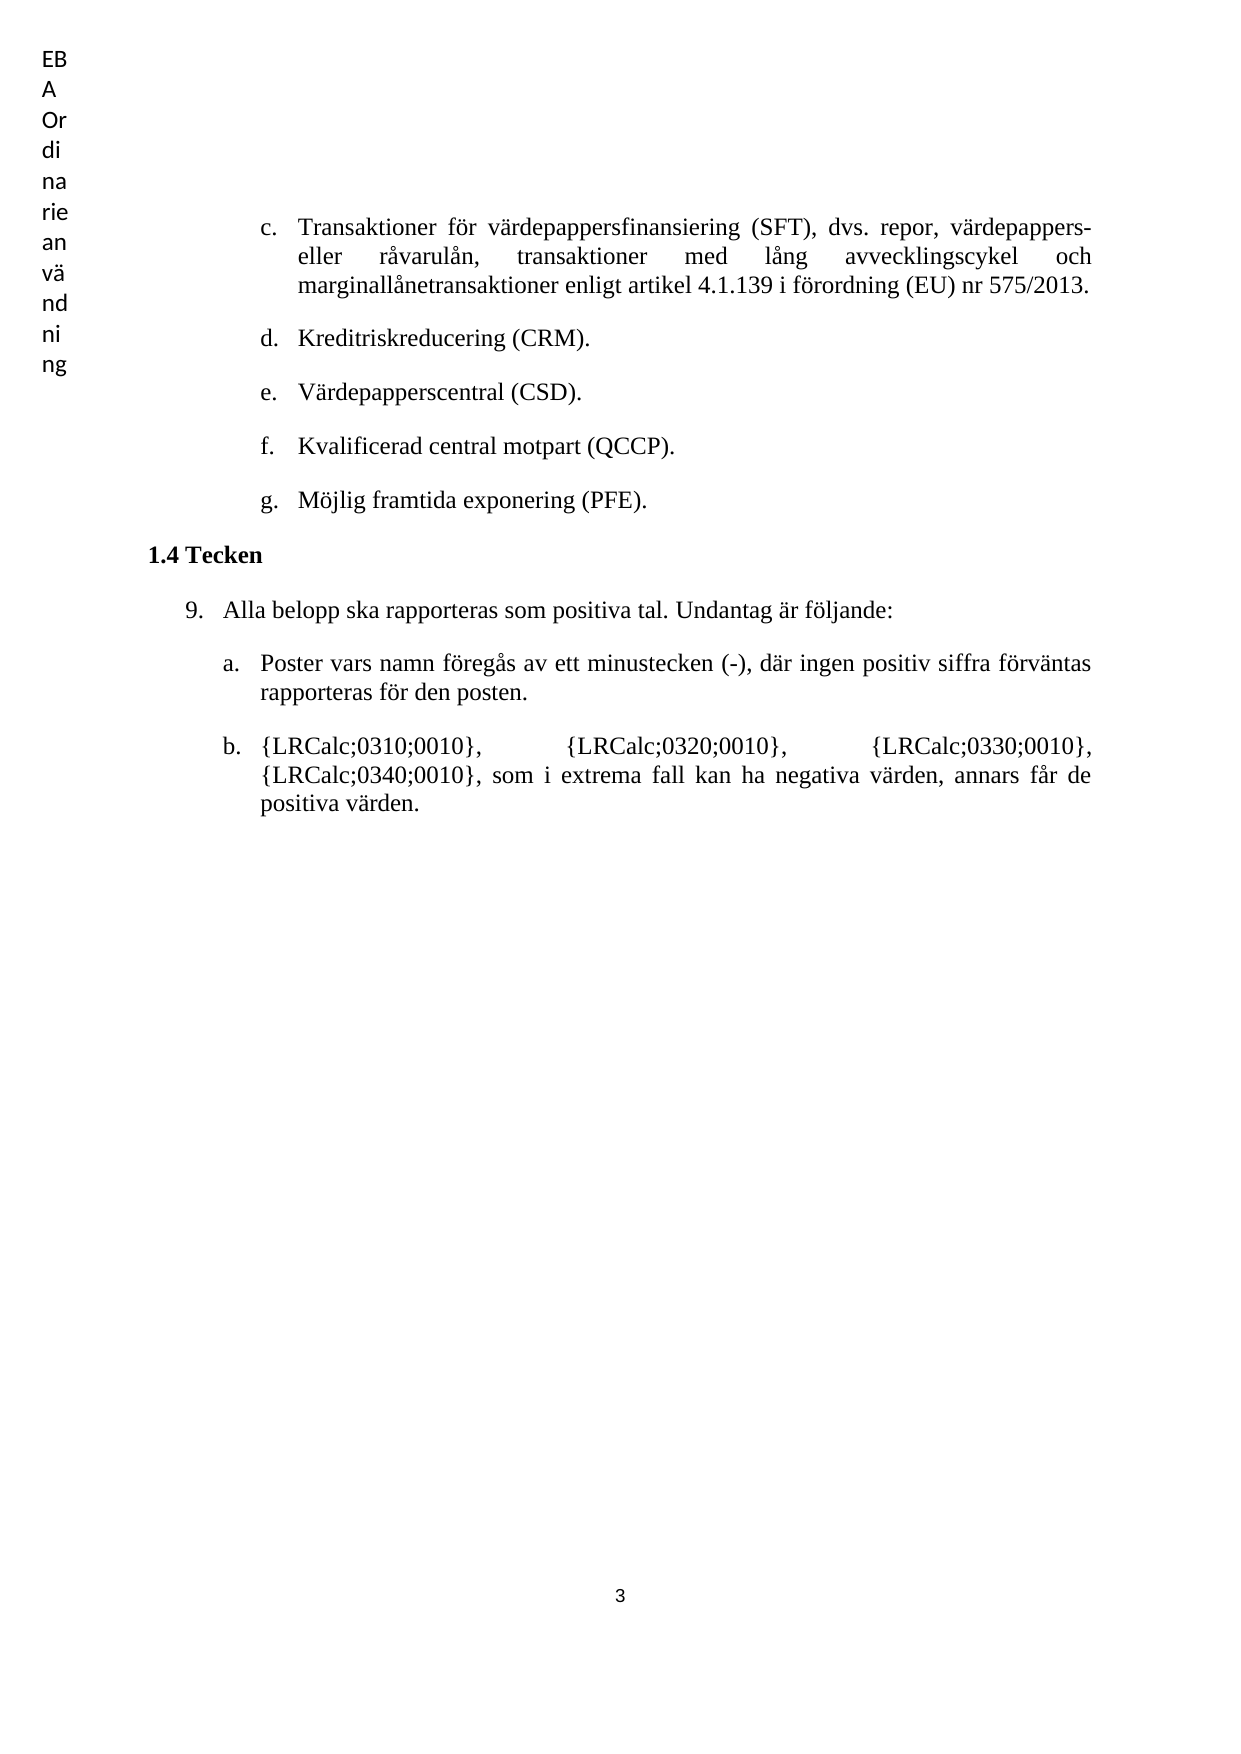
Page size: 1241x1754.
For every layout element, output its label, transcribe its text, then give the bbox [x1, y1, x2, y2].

list d. Kreditriskreducering (CRM). [260, 323, 1092, 352]
list g. Möjlig framtida exponering (PFE). [260, 485, 1092, 513]
text 1.4 Tecken [148, 538, 1092, 570]
list Poster vars namn föregås av ett minustecken (-), där ingen positiv siffra förväntas rapporteras för den posten. [223, 648, 1092, 706]
list f. Kvalificerad central motpart (QCCP). [260, 431, 1092, 460]
list c. Transaktioner för värdepappersfinansiering (SFT), dvs. repor, värdepappers- eller råvarulån, transaktioner med lång avvecklingscykel och marginallånetransaktioner enligt artikel 4.1.139 i förordning (EU) nr 575/2013. [260, 212, 1092, 298]
list 9. Alla belopp ska rapporteras som positiva tal. Undantag är följande: [185, 595, 1092, 623]
list e. Värdepapperscentral (CSD). [260, 377, 1092, 406]
list {LRCalc;0310;0010}, {LRCalc;0320;0010}, {LRCalc;0330;0010}, {LRCalc;0340;0010}, som i extrema fall kan ha negativa värden, annars får de positiva värden. [223, 731, 1092, 817]
